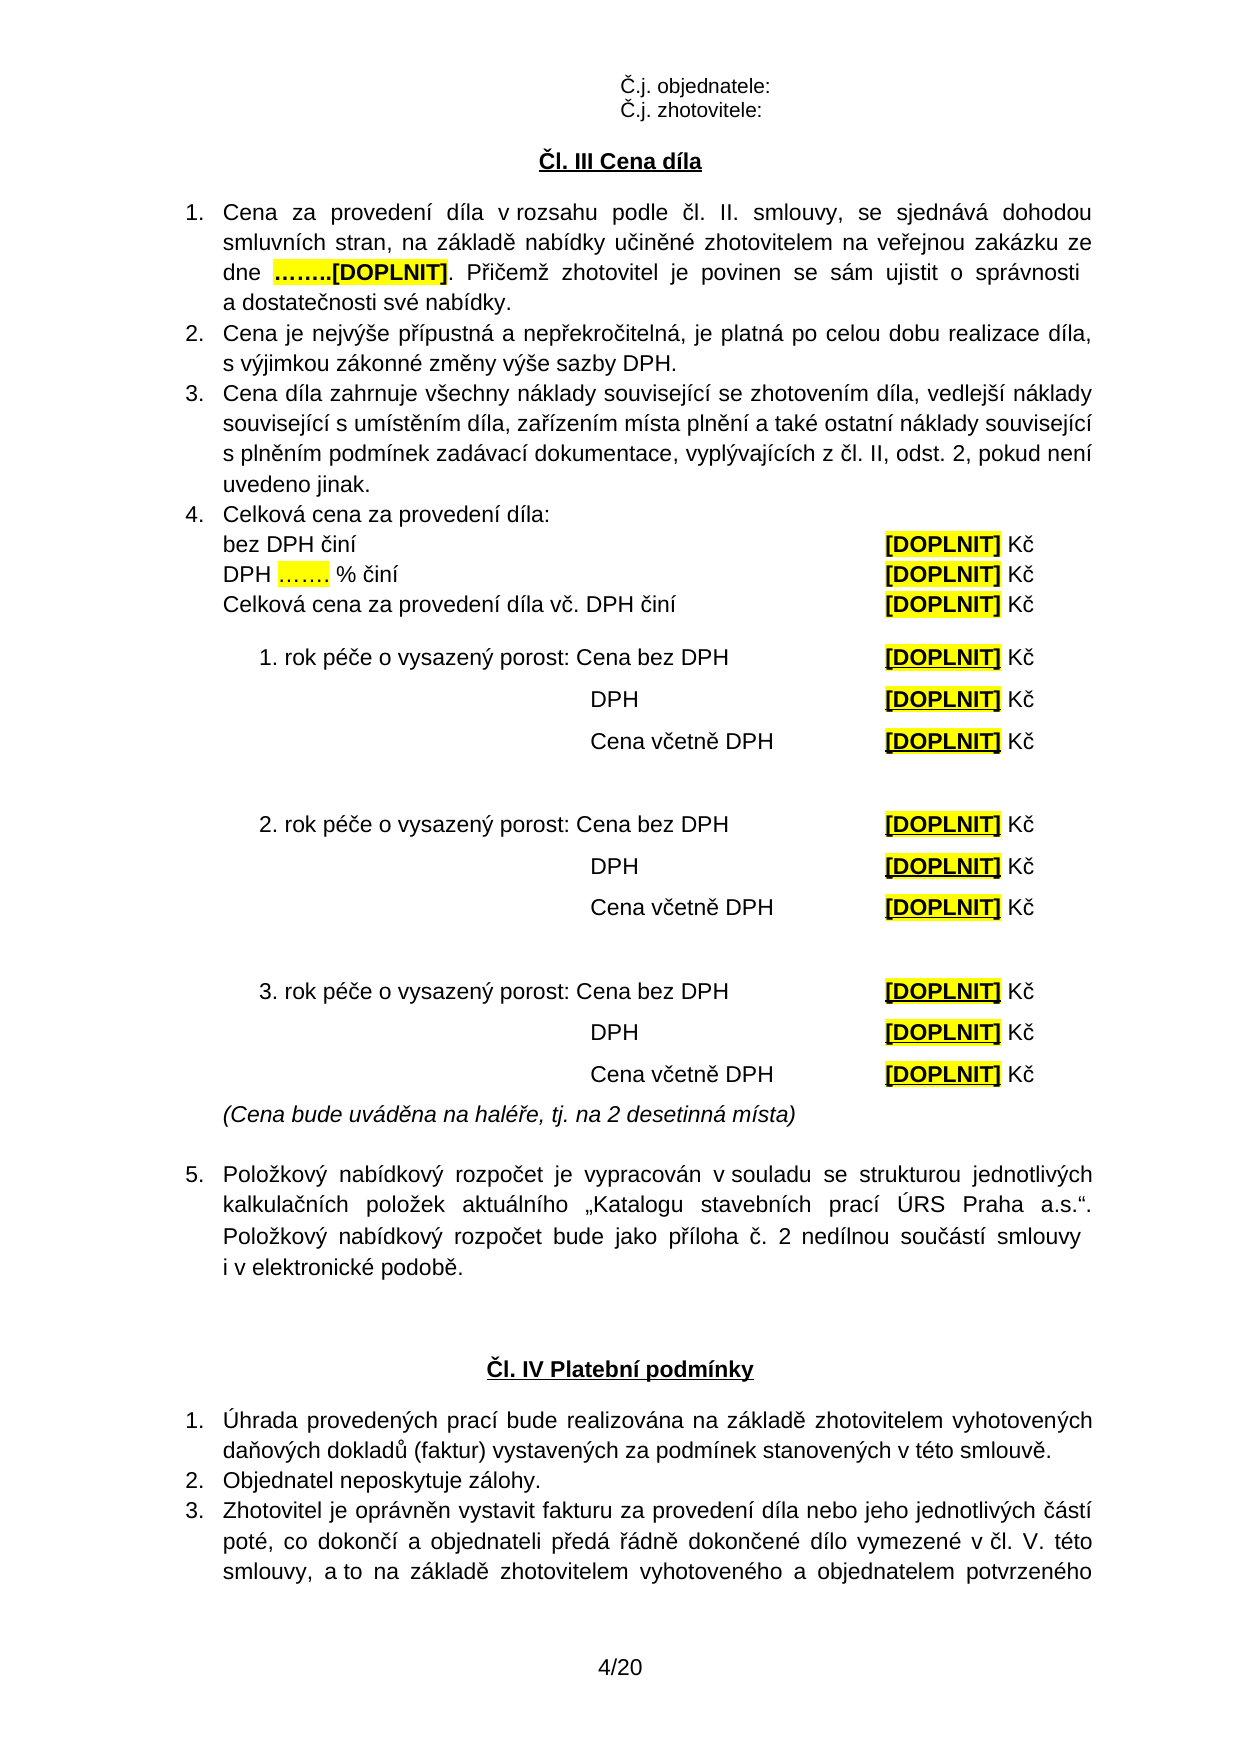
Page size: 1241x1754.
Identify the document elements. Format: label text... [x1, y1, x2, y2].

text DPH [DOPLNIT] Kč [148, 684, 1093, 713]
text Čl. III Cena díla [148, 148, 1093, 174]
text Cena včetně DPH [DOPLNIT] Kč [148, 726, 1093, 755]
list Cena je nejvýše přípustná a nepřekročitelná, je platná po celou dobu realizace díla, s výjimkou zákonné změny výše sazby DPH. [185, 319, 1093, 376]
text Cena včetně DPH [DOPLNIT] Kč [148, 892, 1093, 922]
text DPH [DOPLNIT] Kč [148, 1017, 1093, 1047]
list Cena za provedení díla v rozsahu podle čl. II. smlouvy, se sjednává dohodou smluvních stran, na základě nabídky učiněné zhotovitelem na veřejnou zakázku ze dne ……..[DOPLNIT]. Přičemž zhotovitel je povinen se sám ujistit o správnosti a dostatečnosti své nabídky. [185, 199, 1093, 316]
list Položkový nabídkový rozpočet je vypracován v souladu se strukturou jednotlivých kalkulačních položek aktuálního „Katalogu stavebních prací ÚRS Praha a.s.“. Položkový nabídkový rozpočet bude jako příloha č. 2 nedílnou součástí smlouvy i v elektronické podobě. [185, 1161, 1093, 1280]
text 1. rok péče o vysazený porost: Cena bez DPH [DOPLNIT] Kč [259, 642, 1093, 672]
list Objednatel neposkytuje zálohy. [185, 1467, 1093, 1494]
list DPH ……. % činí [DOPLNIT] Kč [1001, 561, 1093, 587]
list bez DPH činí [DOPLNIT] Kč [223, 531, 885, 557]
list bez DPH činí [DOPLNIT] Kč [1001, 531, 1093, 557]
list Úhrada provedených prací bude realizována na základě zhotovitelem vyhotovených daňových dokladů (faktur) vystavených za podmínek stanovených v této smlouvě. [185, 1407, 1093, 1463]
list (Cena bude uváděna na haléře, tj. na 2 desetinná místa) [223, 1101, 1093, 1127]
text Cena včetně DPH [DOPLNIT] Kč [148, 1059, 1093, 1088]
text 2. rok péče o vysazený porost: Cena bez DPH [DOPLNIT] Kč [259, 809, 1093, 838]
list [185, 1497, 1093, 1584]
text 3. rok péče o vysazený porost: Cena bez DPH [DOPLNIT] Kč [259, 976, 1093, 1005]
list DPH ……. % činí [DOPLNIT] Kč [329, 561, 885, 587]
text DPH [DOPLNIT] Kč [148, 851, 1093, 880]
list Celková cena za provedení díla: [185, 501, 1093, 527]
list Cena díla zahrnuje všechny náklady související se zhotovením díla, vedlejší náklady související s umístěním díla, zařízením místa plnění a také ostatní náklady související s plněním podmínek zadávací dokumentace, vyplývajících z čl. II, odst. 2, pokud není uvedeno jinak. [185, 380, 1093, 497]
list Celková cena za provedení díla vč. DPH činí [DOPLNIT] Kč [223, 591, 885, 618]
text Čl. IV Platební podmínky [148, 1356, 1093, 1382]
